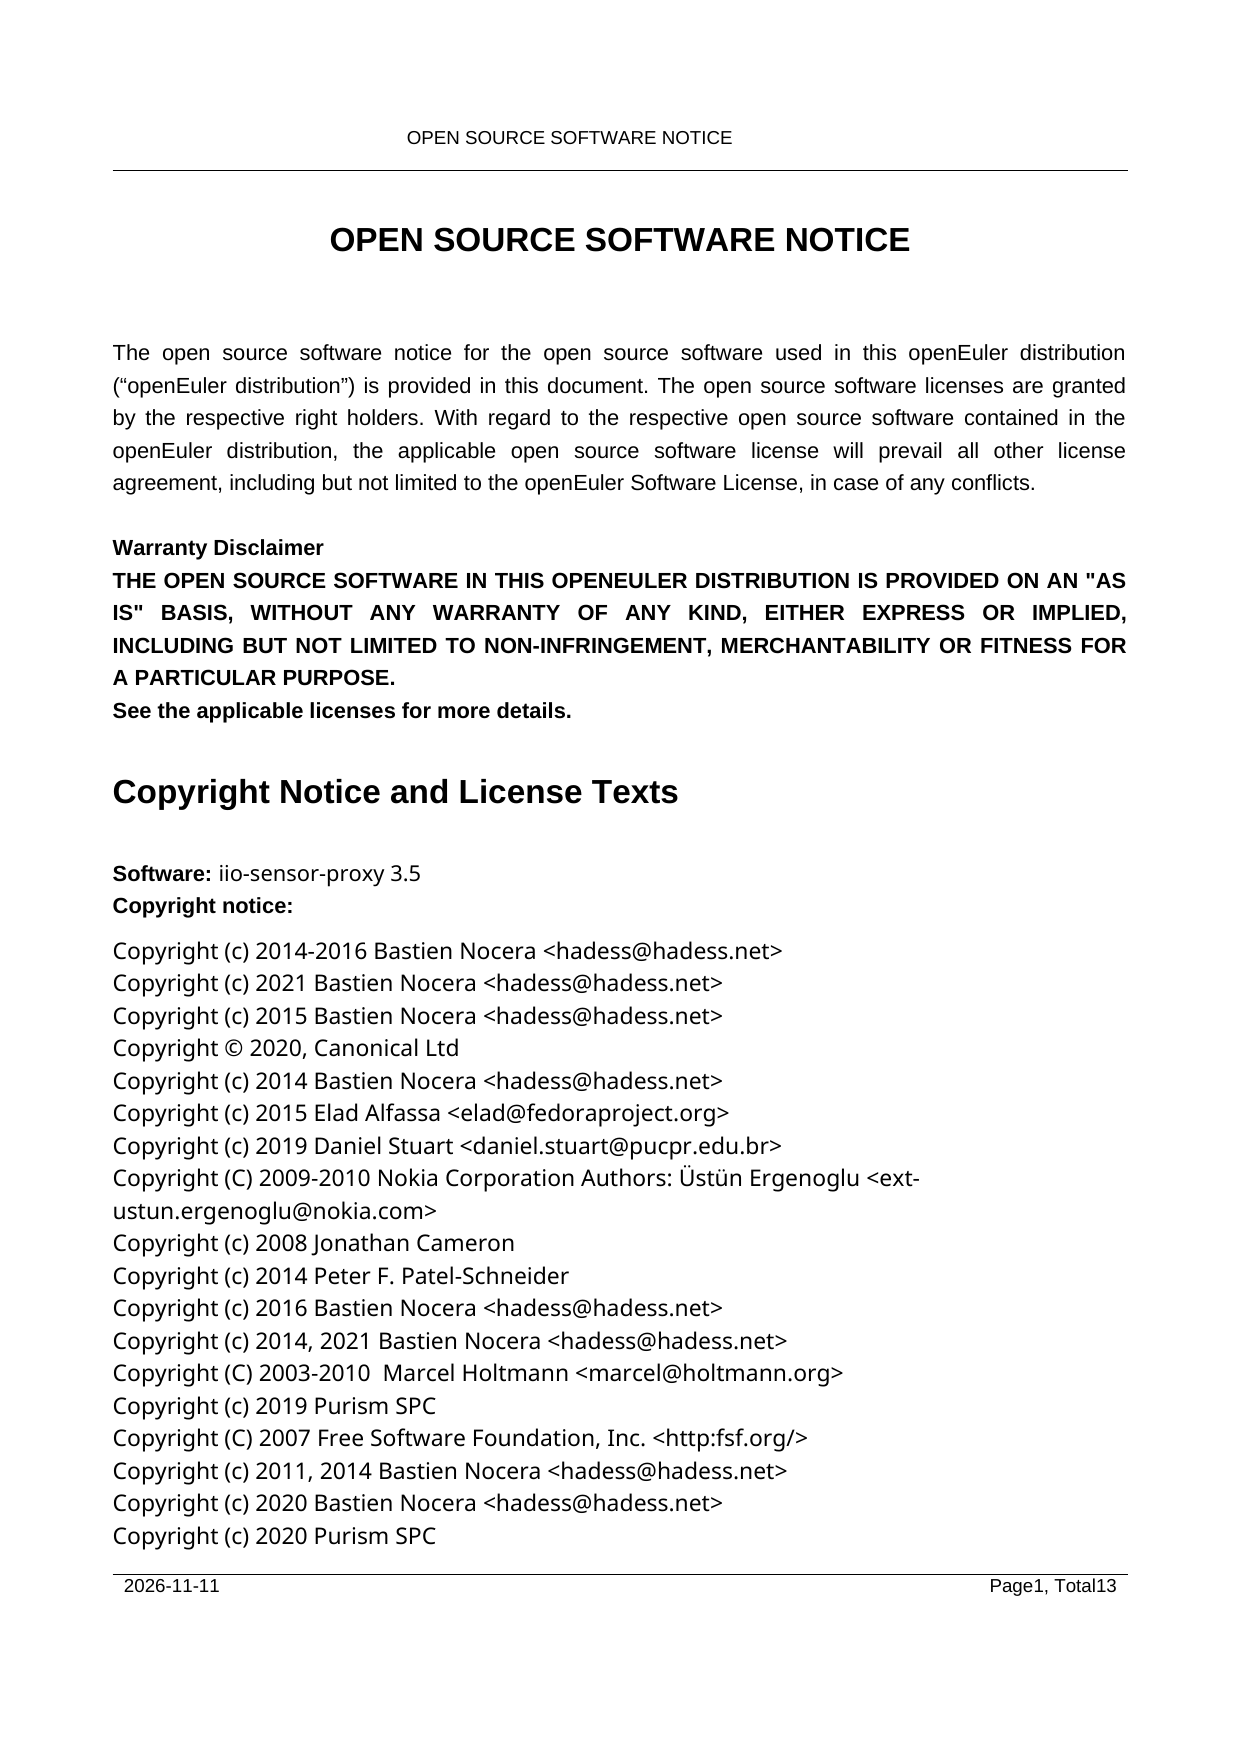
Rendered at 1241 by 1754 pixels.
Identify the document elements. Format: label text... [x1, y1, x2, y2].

text Warranty Disclaimer [112, 531, 1128, 564]
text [112, 934, 1128, 1551]
title Software: iio-sensor-proxy 3.5 [112, 856, 1128, 889]
text The open source software notice for the open source software used in this openEuler distribution (“openEuler distribution”) is provided in this document. The open source software licenses are granted by the respective right holders. With regard to the respective open source software contained in the openEuler distribution, the applicable open source software license will prevail all other license agreement, including but not limited to the openEuler Software License, in case of any conflicts. [112, 336, 1128, 499]
text Copyright Notice and License Texts [112, 759, 1128, 824]
text OPEN SOURCE SOFTWARE NOTICE [112, 206, 1128, 271]
text Copyright notice: [112, 889, 1128, 921]
text THE OPEN SOURCE SOFTWARE IN THIS OPENEULER DISTRIBUTION IS PROVIDED ON AN "AS IS" BASIS, WITHOUT ANY WARRANTY OF ANY KIND, EITHER EXPRESS OR IMPLIED, INCLUDING BUT NOT LIMITED TO NON-INFRINGEMENT, MERCHANTABILITY OR FITNESS FOR A PARTICULAR PURPOSE. See the applicable licenses for more details. [112, 564, 1128, 726]
